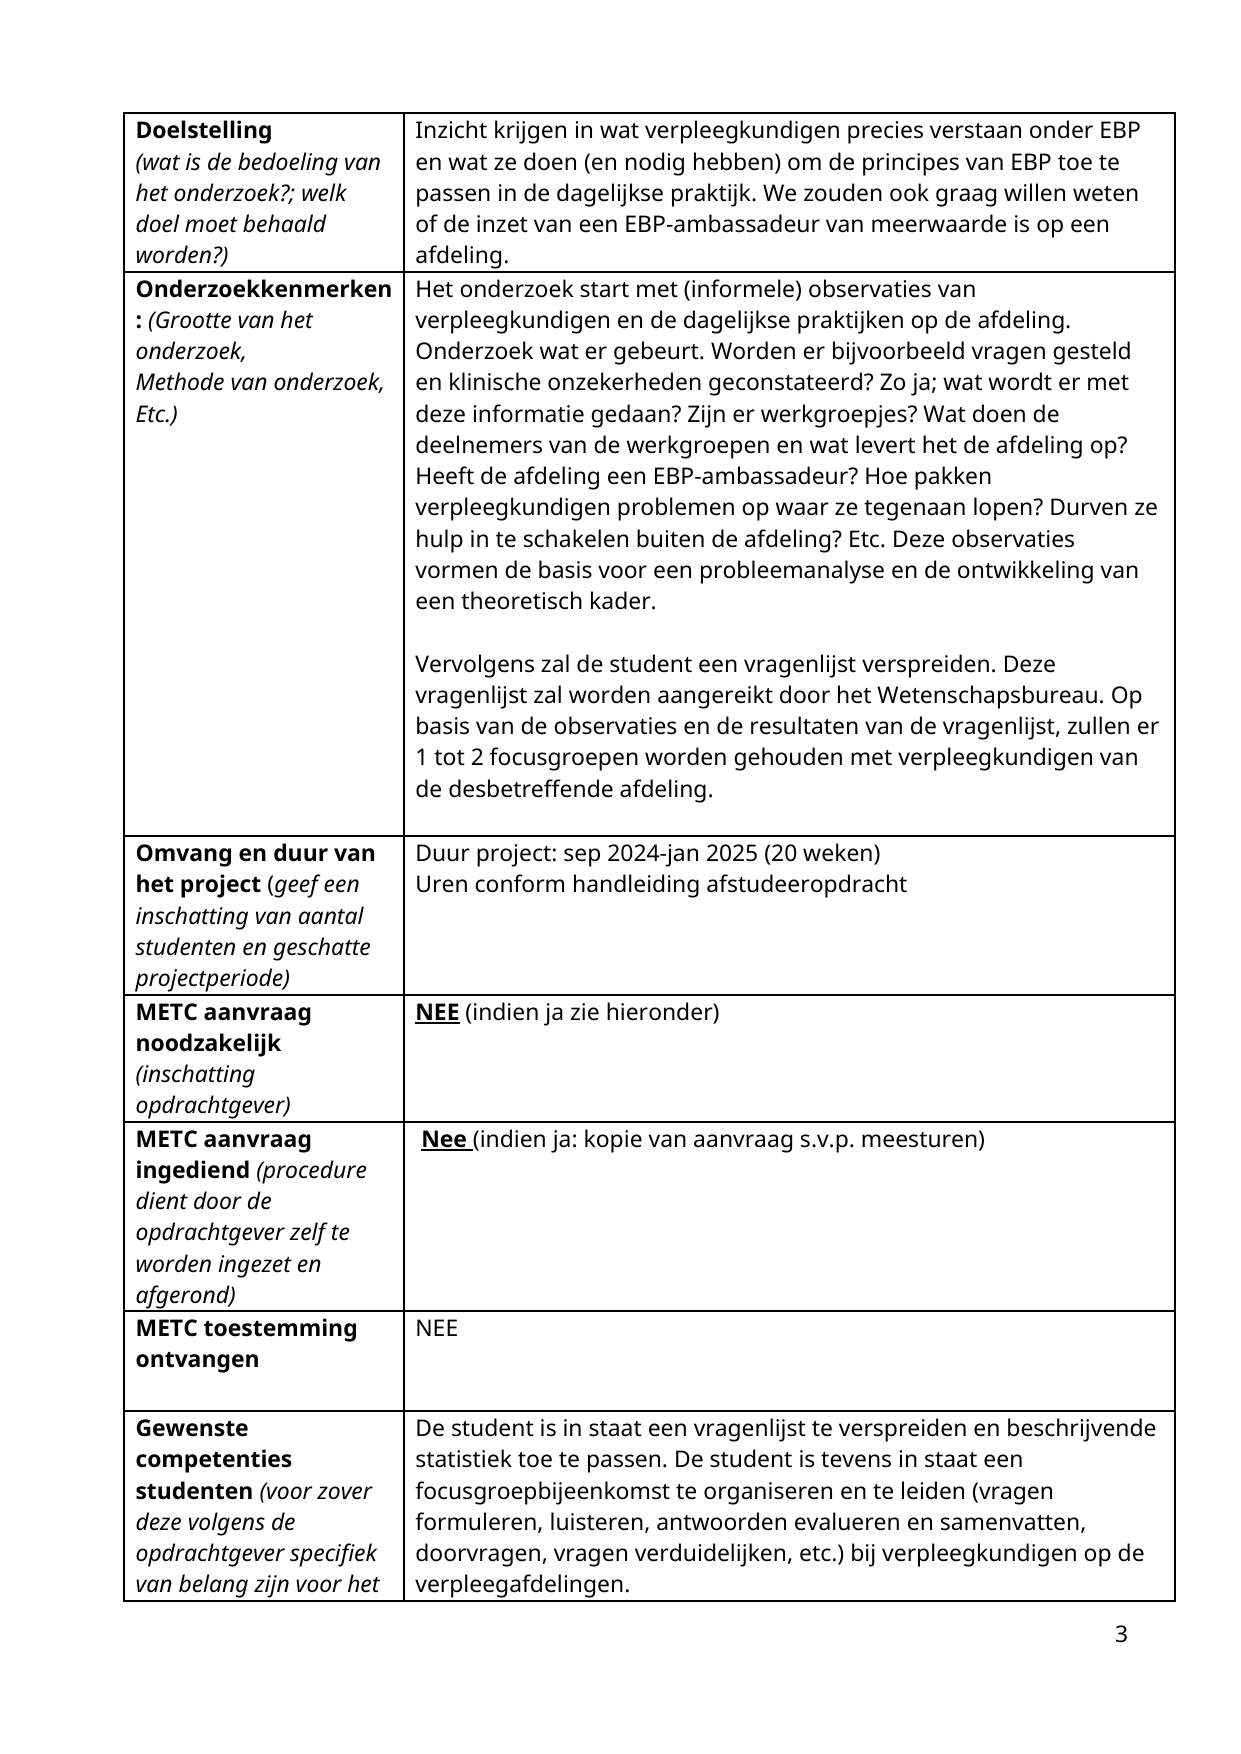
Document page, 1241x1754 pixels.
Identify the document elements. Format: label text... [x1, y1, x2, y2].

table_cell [125, 1412, 403, 1600]
table_cell Doelstelling (wat is de bedoeling van het onderzoek?; welk doel moet behaald worden?) [125, 114, 403, 271]
table_cell Het onderzoek start met (informele) observaties van verpleegkundigen en de dagelijkse praktijken op de afdeling. Onderzoek wat er gebeurt. Worden er bijvoorbeeld vragen gesteld en klinische onzekerheden geconstateerd? Zo ja; wat wordt er met deze informatie gedaan? Zijn er werkgroepjes? Wat doen de deelnemers van de werkgroepen en wat levert het de afdeling op? Heeft de afdeling een EBP-ambassadeur? Hoe pakken verpleegkundigen problemen op waar ze tegenaan lopen? Durven ze hulp in te schakelen buiten de afdeling? Etc. Deze observaties vormen de basis voor een probleemanalyse en de ontwikkeling van een theoretisch kader. Vervolgens zal de student een vragenlijst verspreiden. Deze vragenlijst zal worden aangereikt door het Wetenschapsbureau. Op basis van de observaties en de resultaten van de vragenlijst, zullen er 1 tot 2 focusgroepen worden gehouden met verpleegkundigen van de desbetreffende afdeling. [405, 273, 1174, 835]
table_cell NEE (indien ja zie hieronder) [405, 996, 1174, 1121]
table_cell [405, 1412, 1174, 1600]
table_cell NEE [405, 1312, 1174, 1410]
table_cell METC aanvraag noodzakelijk (inschatting opdrachtgever) [125, 996, 403, 1121]
table_cell METC aanvraag ingediend (procedure dient door de opdrachtgever zelf te worden ingezet en afgerond) [125, 1123, 403, 1310]
table_cell Nee (indien ja: kopie van aanvraag s.v.p. meesturen) [405, 1123, 1174, 1310]
table_cell Inzicht krijgen in wat verpleegkundigen precies verstaan onder EBP en wat ze doen (en nodig hebben) om de principes van EBP toe te passen in de dagelijkse praktijk. We zouden ook graag willen weten of de inzet van een EBP-ambassadeur van meerwaarde is op een afdeling. [405, 114, 1174, 271]
table_cell Omvang en duur van het project (geef een inschatting van aantal studenten en geschatte projectperiode) [125, 837, 403, 993]
table_cell Onderzoekkenmerken: (Grootte van het onderzoek, Methode van onderzoek, Etc.) [125, 273, 403, 835]
table_cell Duur project: sep 2024-jan 2025 (20 weken) Uren conform handleiding afstudeeropdracht [405, 837, 1174, 993]
table_cell METC toestemming ontvangen [125, 1312, 403, 1410]
